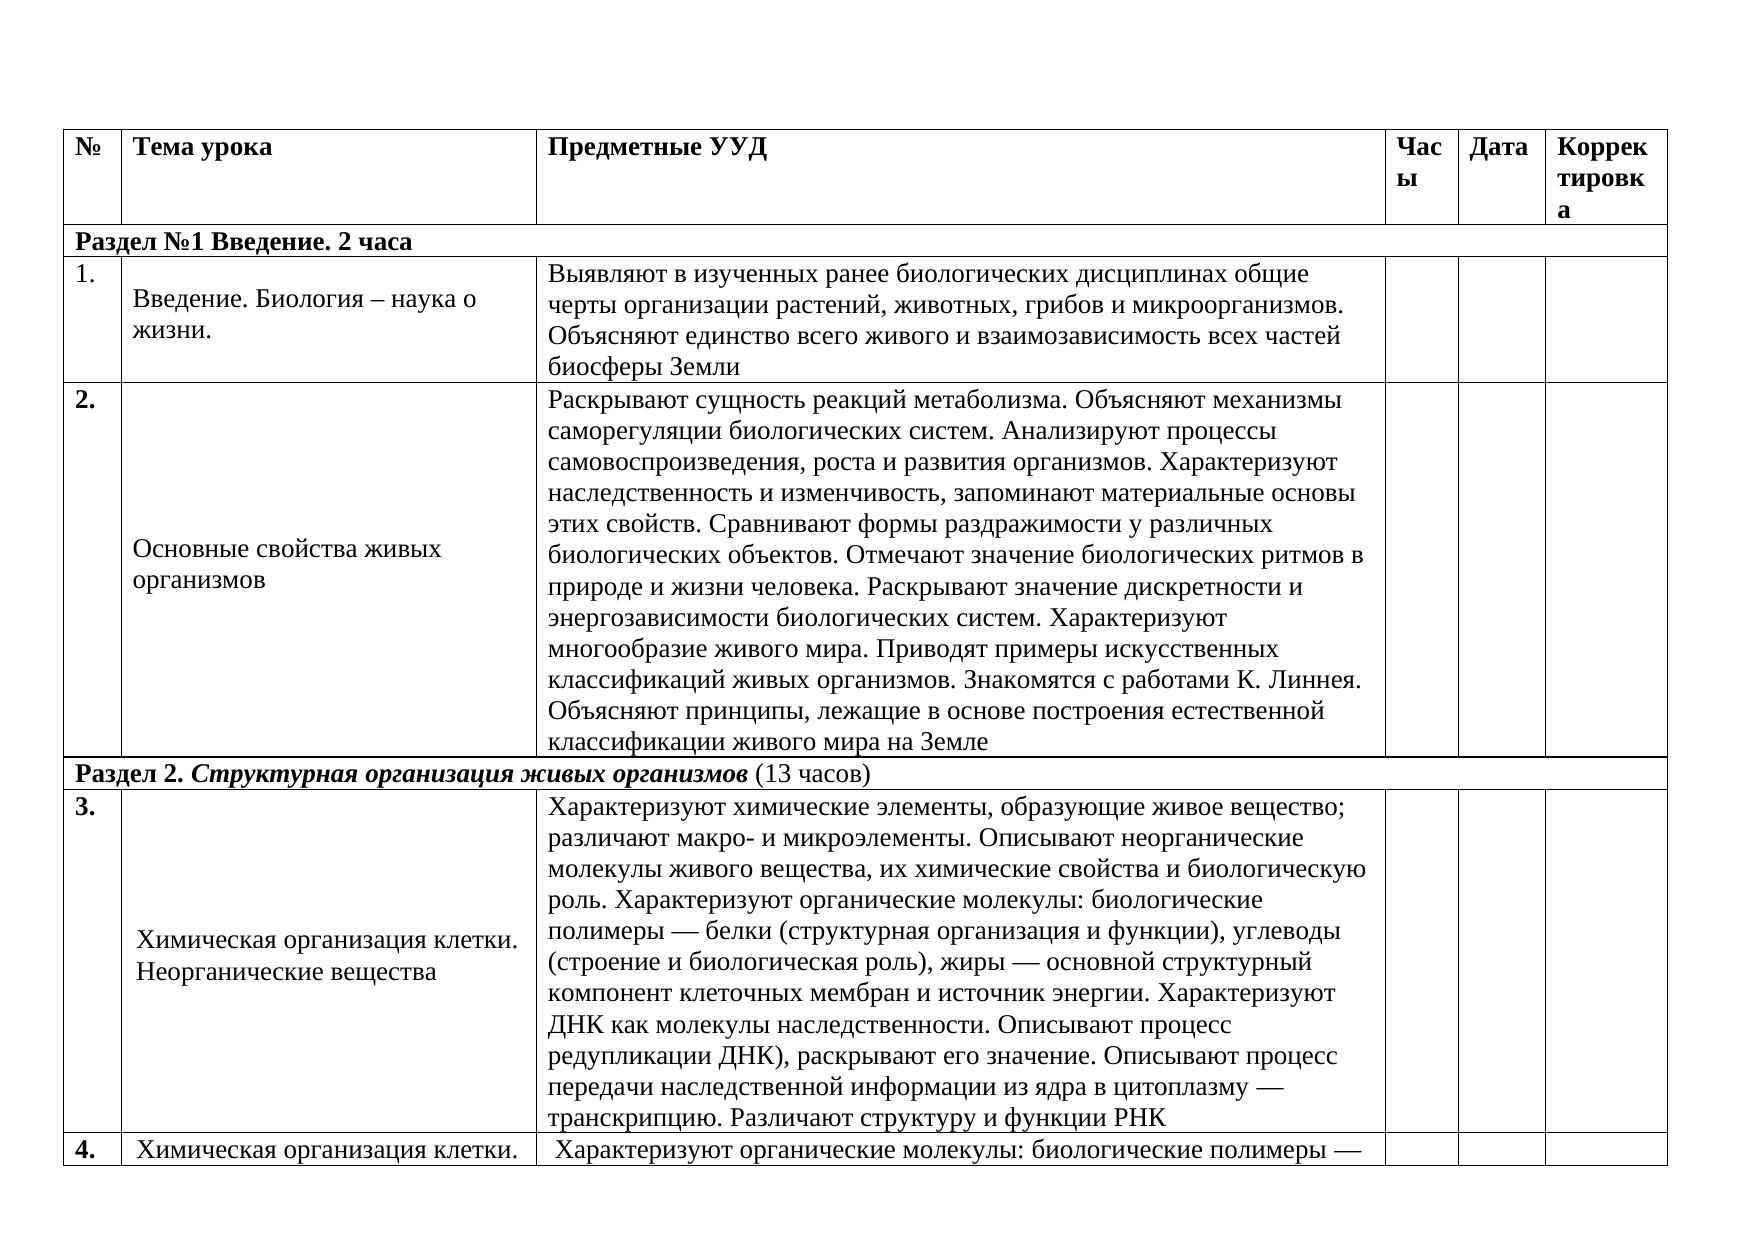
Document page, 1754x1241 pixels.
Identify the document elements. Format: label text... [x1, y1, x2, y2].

table_cell Раскрывают сущность реакций метаболизма. Объясняют механизмы саморегуляции биологических систем. Анализируют процессы самовоспроизведения, роста и развития организмов. Характеризуют наследственность и изменчивость, запоминают материальные основы этих свойств. Сравнивают формы раздражимости у различных биологических объектов. Отмечают значение биологических ритмов в природе и жизни человека. Раскрывают значение дискретности и энергозависимости биологических систем. Характеризуют многообразие живого мира. Приводят примеры искусственных классификаций живых организмов. Знакомятся с работами К. Линнея. Объясняют принципы, лежащие в основе построения естественной классификации живого мира на Земле [537, 383, 1385, 756]
table_cell Выявляют в изученных ранее биологических дисциплинах общие черты организации растений, животных, грибов и микроорганизмов. Объясняют единство всего живого и взаимозависимость всех частей биосферы Земли [537, 257, 1385, 382]
table_cell [1546, 1133, 1667, 1164]
table_header Дата [1459, 130, 1545, 224]
table_cell [1459, 383, 1545, 756]
table_cell [1386, 790, 1458, 1132]
table_cell Введение. Биология – наука о жизни. [122, 257, 536, 382]
table_header Корректировка [1546, 130, 1667, 224]
table_cell [1459, 1133, 1545, 1164]
table_header № [64, 130, 121, 224]
table_cell Характеризуют химические элементы, образующие живое вещество; различают макро- и микроэлементы. Описывают неорганические молекулы живого вещества, их химические свойства и биологическую роль. Характеризуют органические молекулы: биологические полимеры — белки (структурная организация и функции), углеводы (строение и биологическая роль), жиры — основной структурный компонент клеточных мембран и источник энергии. Характеризуют ДНК как молекулы наследственности. Описывают процесс редупликации ДНК), раскрывают его значение. Описывают процесс передачи наследственной информации из ядра в цитоплазму — транскрипцию. Различают структуру и функции РНК [537, 790, 1385, 1132]
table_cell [537, 1133, 1385, 1164]
table_cell [1459, 790, 1545, 1132]
table_cell [1386, 257, 1458, 382]
table_cell Основные свойства живых организмов [122, 383, 536, 756]
table_header Тема урока [122, 130, 536, 224]
table_cell [1546, 383, 1667, 756]
table_cell [1459, 257, 1545, 382]
table_cell 2. [64, 383, 121, 756]
table_cell [1386, 383, 1458, 756]
table_header Предметные УУД [537, 130, 1385, 224]
table_cell Раздел 2. Структурная организация живых организмов (13 часов) [64, 758, 1667, 789]
table_cell [1546, 790, 1667, 1132]
table_cell Химическая организация клетки. Неорганические вещества [122, 790, 536, 1132]
table_cell Раздел №1 Введение. 2 часа [64, 225, 1667, 256]
table_cell [1546, 257, 1667, 382]
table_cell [122, 1133, 536, 1164]
table_cell [1386, 1133, 1458, 1164]
table_header Часы [1386, 130, 1458, 224]
table_cell 4. [64, 1133, 121, 1164]
table_cell 3. [64, 790, 121, 1132]
table_cell 1. [64, 257, 121, 382]
